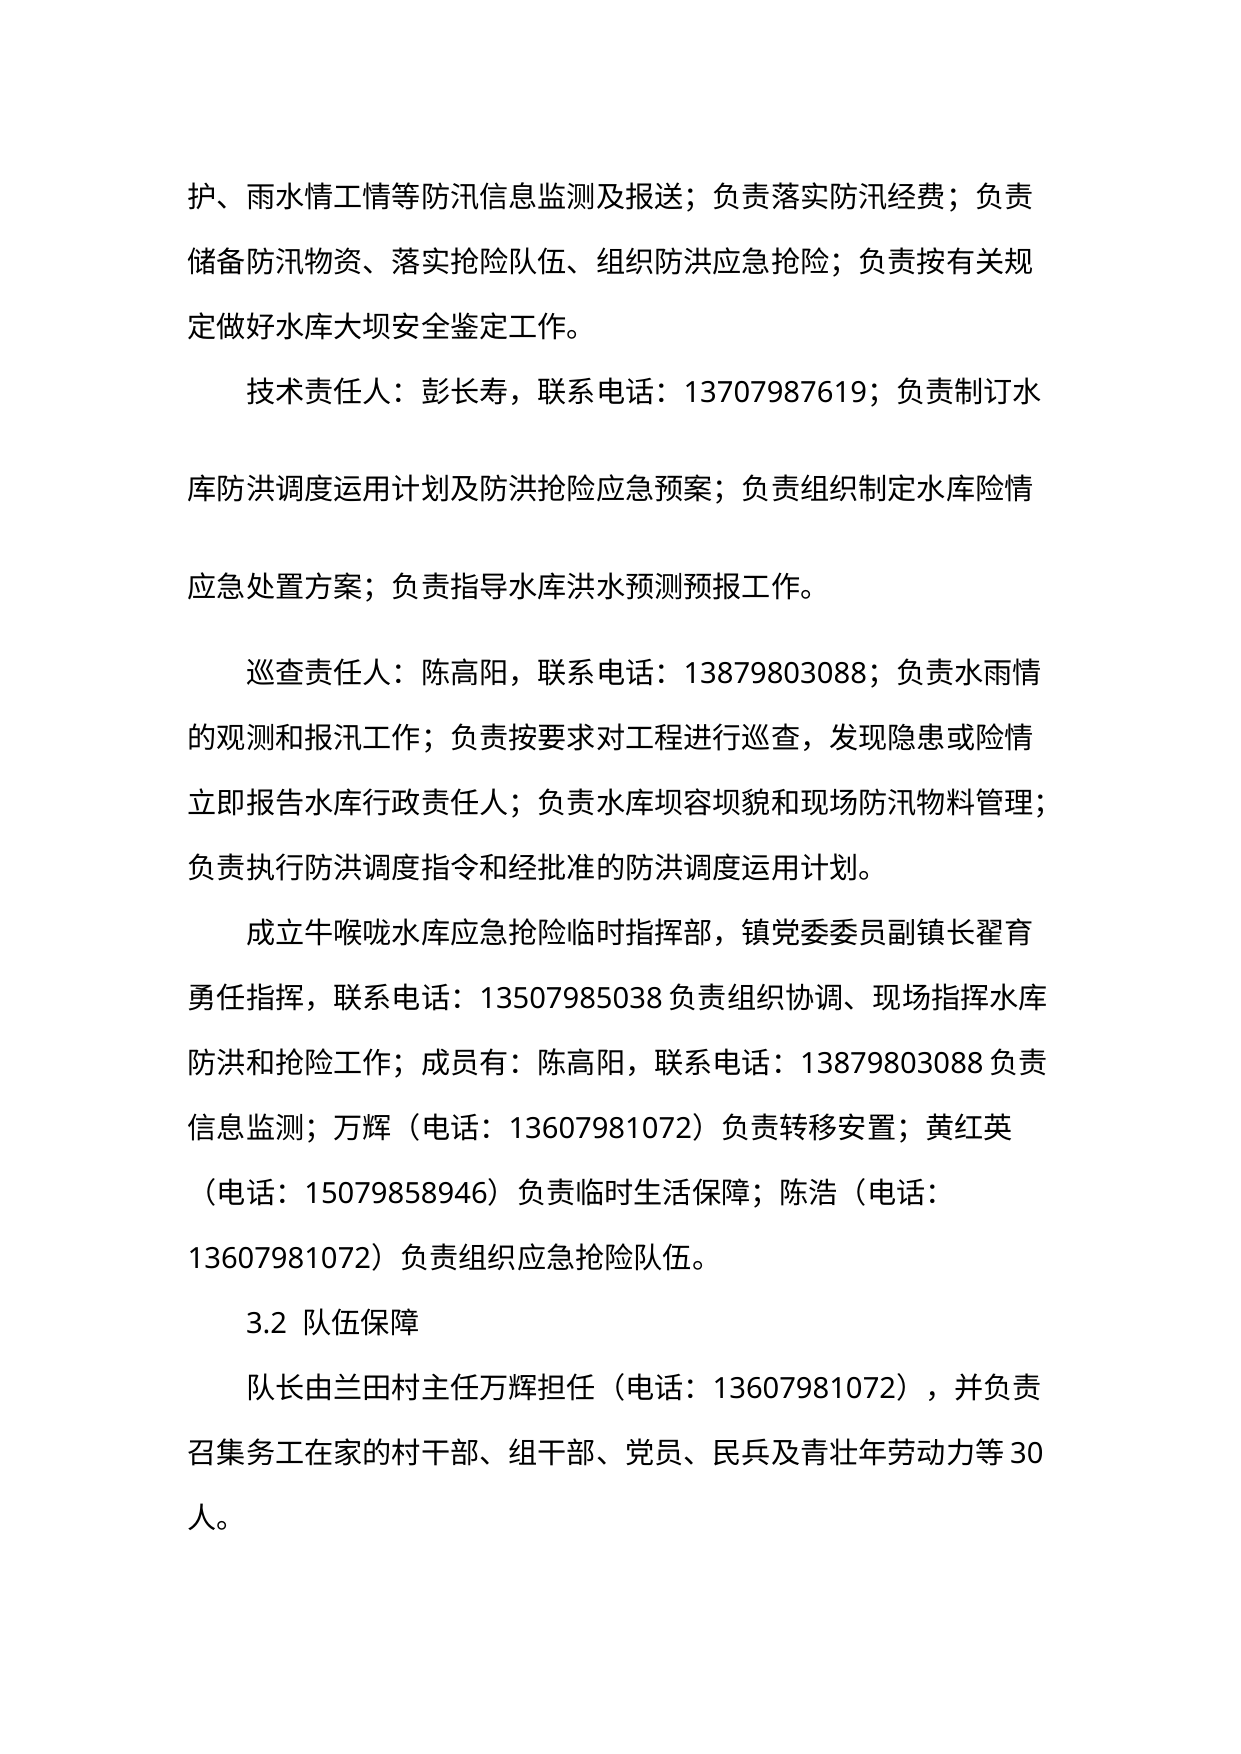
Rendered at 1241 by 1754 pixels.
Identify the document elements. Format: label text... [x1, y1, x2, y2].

text 巡查责任人：陈高阳，联系电话：13879803088；负责水雨情的观测和报汛工作；负责按要求对工程进行巡查，发现隐患或险情立即报告水库行政责任人；负责水库坝容坝貌和现场防汛物料管理；负责执行防洪调度指令和经批准的防洪调度运用计划。 [187, 638, 1053, 898]
text 成立牛喉咙水库应急抢险临时指挥部，镇党委委员副镇长翟育勇任指挥，联系电话：13507985038负责组织协调、现场指挥水库防洪和抢险工作；成员有：陈高阳，联系电话：13879803088负责信息监测；万辉（电话：13607981072）负责转移安置；黄红英（电话：15079858946）负责临时生活保障；陈浩（电话：13607981072）负责组织应急抢险队伍。 [187, 898, 1053, 1288]
text 队长由兰田村主任万辉担任（电话：13607981072），并负责召集务工在家的村干部、组干部、党员、民兵及青壮年劳动力等30人。 [187, 1353, 1053, 1548]
text 3.2 队伍保障 [187, 1288, 1053, 1353]
text 技术责任人：彭长寿，联系电话：13707987619；负责制订水库防洪调度运用计划及防洪抢险应急预案；负责组织制定水库险情应急处置方案；负责指导水库洪水预测预报工作。 [187, 357, 1053, 617]
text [187, 162, 1053, 357]
